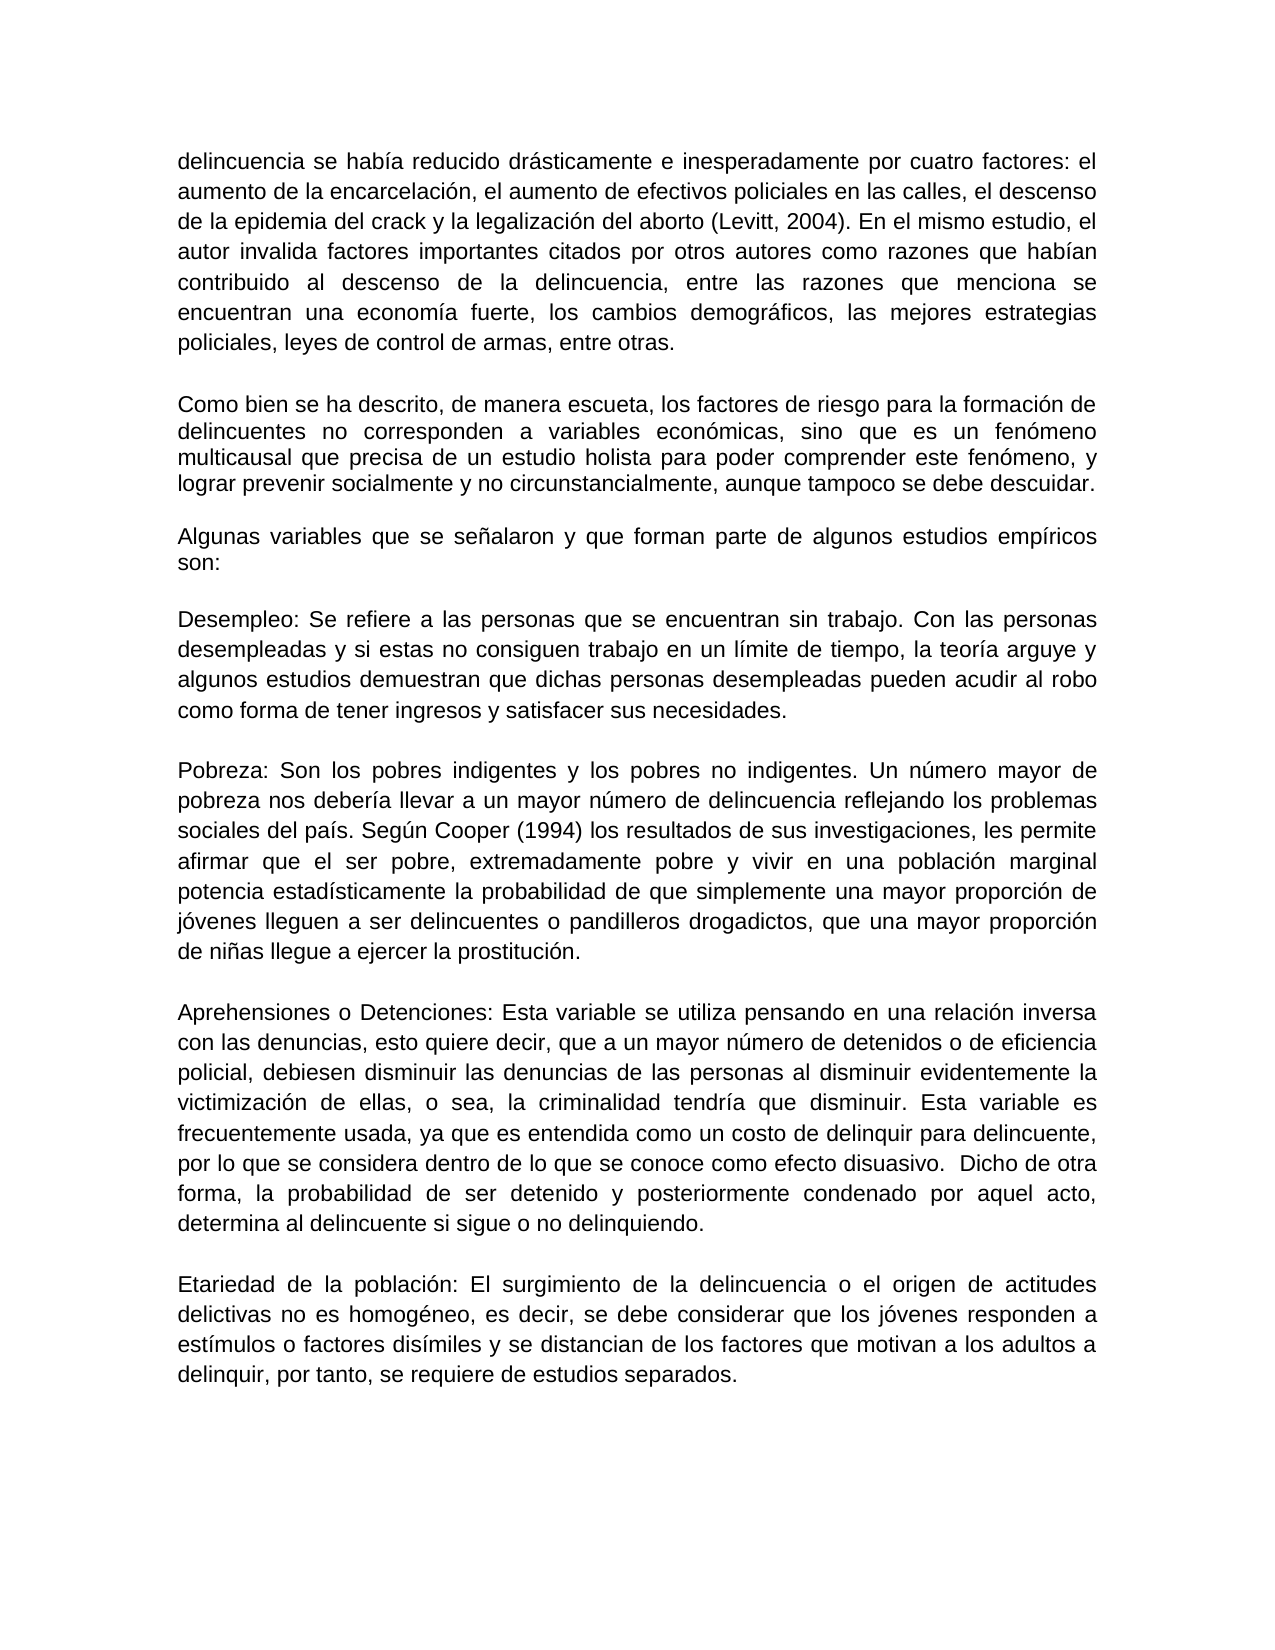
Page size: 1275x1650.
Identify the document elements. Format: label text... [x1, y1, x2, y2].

text Aprehensiones o Detenciones: Esta variable se utiliza pensando en una relación inversa con las denuncias, esto quiere decir, que a un mayor número de detenidos o de eficiencia policial, debiesen disminuir las denuncias de las personas al disminuir evidentemente la victimización de ellas, o sea, la criminalidad tendría que disminuir. Esta variable es frecuentemente usada, ya que es entendida como un costo de delinquir para delincuente, por lo que se considera dentro de lo que se conoce como efecto disuasivo. Dicho de otra forma, la probabilidad de ser detenido y posteriormente condenado por aquel acto, determina al delincuente si sigue o no delinquiendo. [177, 999, 1098, 1236]
text Pobreza: Son los pobres indigentes y los pobres no indigentes. Un número mayor de pobreza nos debería llevar a un mayor número de delincuencia reflejando los problemas sociales del país. Según Cooper (1994) los resultados de sus investigaciones, les permite afirmar que el ser pobre, extremadamente pobre y vivir en una población marginal potencia estadísticamente la probabilidad de que simplemente una mayor proporción de jóvenes lleguen a ser delincuentes o pandilleros drogadictos, que una mayor proporción de niñas llegue a ejercer la prostitución. [177, 757, 1098, 964]
text Algunas variables que se señalaron y que forman parte de algunos estudios empíricos son: [177, 523, 1098, 576]
text Como bien se ha descrito, de manera escueta, los factores de riesgo para la formación de delincuentes no corresponden a variables económicas, sino que es un fenómeno multicausal que precisa de un estudio holista para poder comprender este fenómeno, y lograr prevenir socialmente y no circunstancialmente, aunque tampoco se debe descuidar. [177, 391, 1098, 497]
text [177, 148, 1098, 355]
text Desempleo: Se refiere a las personas que se encuentran sin trabajo. Con las personas desempleadas y si estas no consiguen trabajo en un límite de tiempo, la teoría arguye y algunos estudios demuestran que dichas personas desempleadas pueden acudir al robo como forma de tener ingresos y satisfacer sus necesidades. [177, 606, 1098, 723]
text Etariedad de la población: El surgimiento de la delincuencia o el origen de actitudes delictivas no es homogéneo, es decir, se debe considerar que los jóvenes responden a estímulos o factores disímiles y se distancian de los factores que motivan a los adultos a delinquir, por tanto, se requiere de estudios separados. [177, 1271, 1098, 1387]
